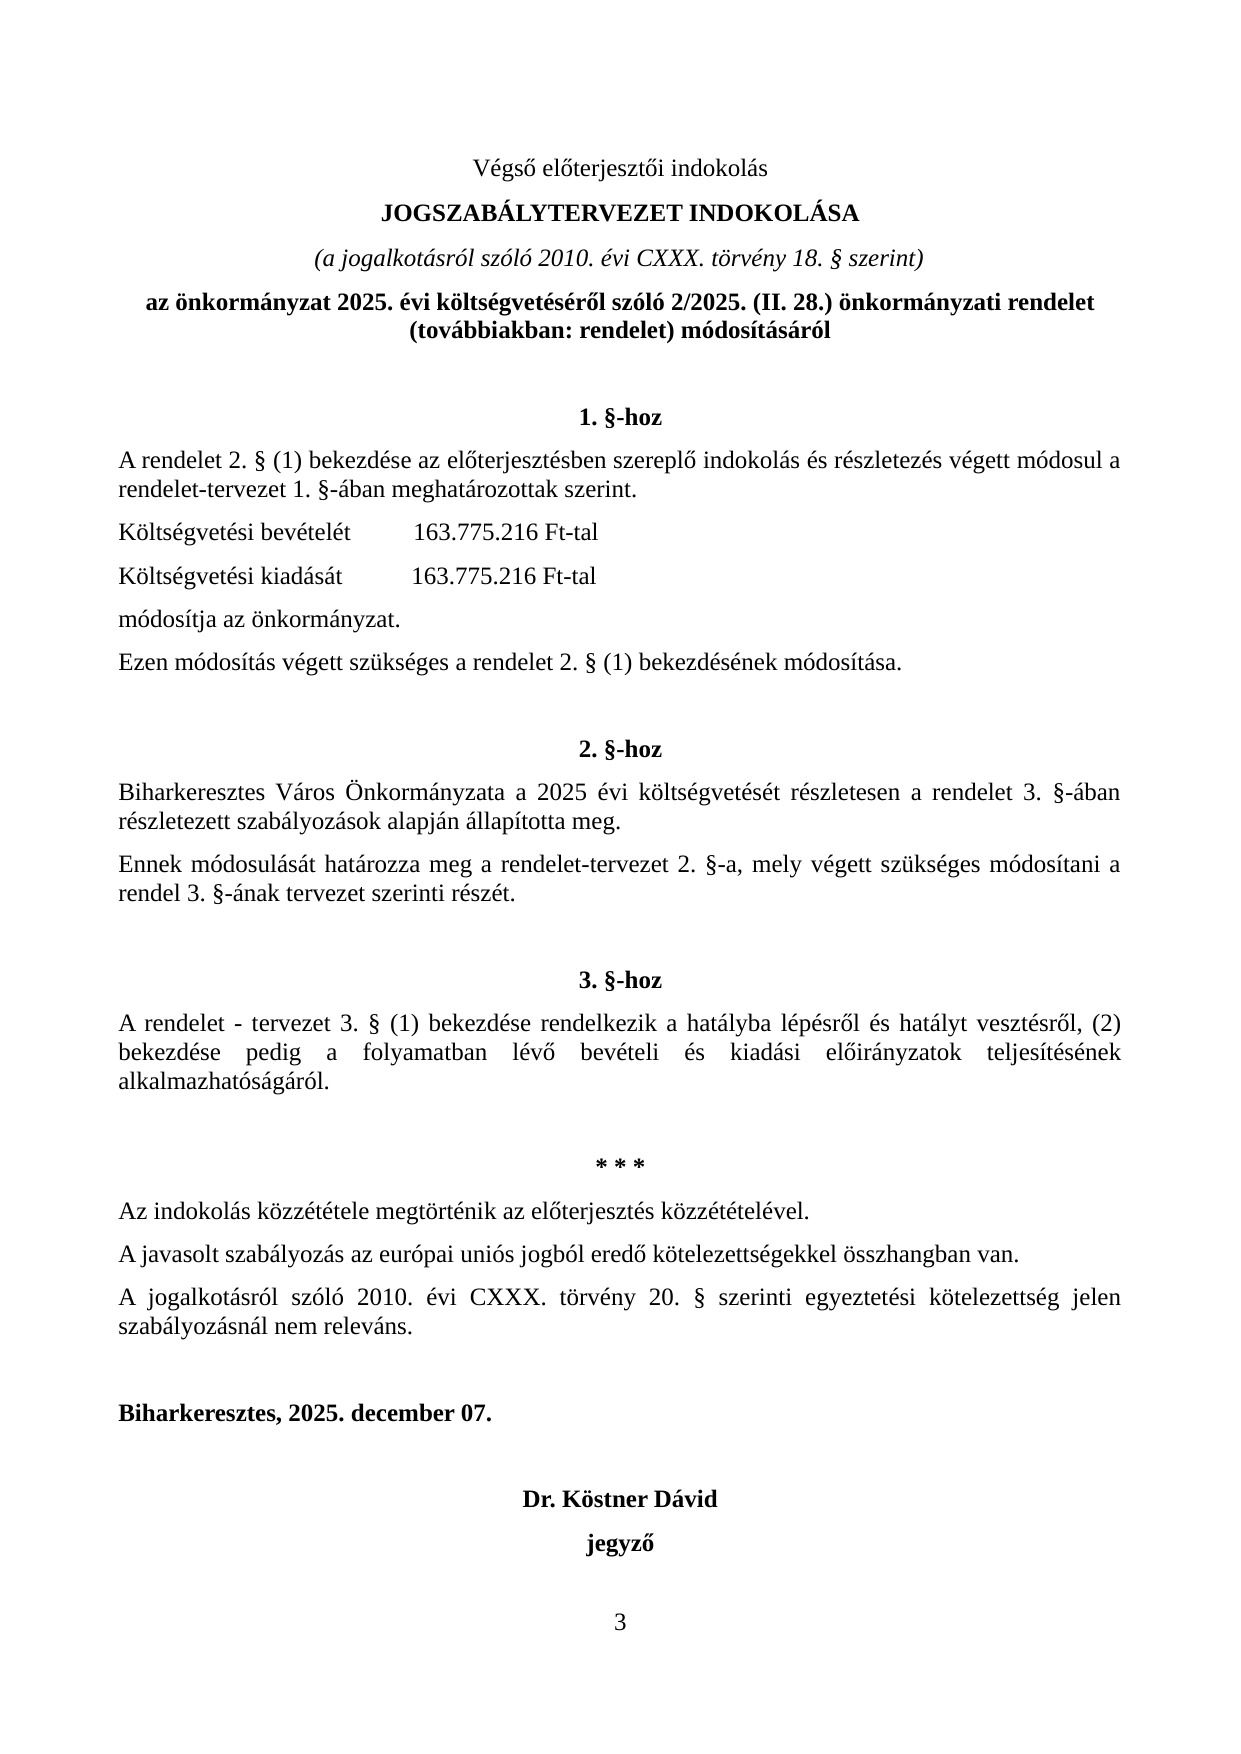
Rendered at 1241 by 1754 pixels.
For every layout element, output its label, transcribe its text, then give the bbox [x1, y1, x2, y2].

text A rendelet - tervezet 3. § (1) bekezdése rendelkezik a hatályba lépésről és hatályt vesztésről, (2) bekezdése pedig a folyamatban lévő bevételi és kiadási előirányzatok teljesítésének alkalmazhatóságáról. [118, 1008, 1122, 1094]
text Dr. Köstner Dávid [118, 1484, 1122, 1513]
text Végső előterjesztői indokolás [135, 153, 1106, 181]
text Költségvetési bevételét 163.775.216 Ft-tal [118, 517, 1122, 546]
text A rendelet 2. § (1) bekezdése az előterjesztésben szereplő indokolás és részletezés végett módosul a rendelet-tervezet 1. §-ában meghatározottak szerint. [118, 445, 1122, 503]
text Biharkeresztes, 2025. december 07. [118, 1398, 1122, 1427]
text 3. §-hoz [118, 965, 1122, 994]
text Ezen módosítás végett szükséges a rendelet 2. § (1) bekezdésének módosítása. [118, 647, 1122, 676]
text Biharkeresztes Város Önkormányzata a 2025 évi költségvetését részletesen a rendelet 3. §-ában részletezett szabályozások alapján állapította meg. [118, 777, 1122, 835]
text A jogalkotásról szóló 2010. évi CXXX. törvény 20. § szerinti egyeztetési kötelezettség jelen szabályozásnál nem releváns. [118, 1282, 1122, 1340]
text A javasolt szabályozás az európai uniós jogból eredő kötelezettségekkel összhangban van. [118, 1239, 1122, 1268]
text Az indokolás közzététele megtörténik az előterjesztés közzétételével. [118, 1196, 1122, 1224]
text 2. §-hoz [118, 734, 1122, 763]
text (a jogalkotásról szóló 2010. évi CXXX. törvény 18. § szerint) [118, 243, 1122, 272]
text * * * [118, 1152, 1122, 1181]
text Ennek módosulását határozza meg a rendelet-tervezet 2. §-a, mely végett szükséges módosítani a rendel 3. §-ának tervezet szerinti részét. [118, 849, 1122, 907]
text 1. §-hoz [118, 402, 1122, 431]
text módosítja az önkormányzat. [118, 604, 1122, 633]
text JOGSZABÁLYTERVEZET INDOKOLÁSA [135, 198, 1106, 227]
text Költségvetési kiadását 163.775.216 Ft-tal [118, 561, 1122, 589]
text az önkormányzat 2025. évi költségvetéséről szóló 2/2025. (II. 28.) önkormányzati rendelet (továbbiakban: rendelet) módosításáról [118, 287, 1122, 344]
text jegyző [118, 1528, 1122, 1557]
